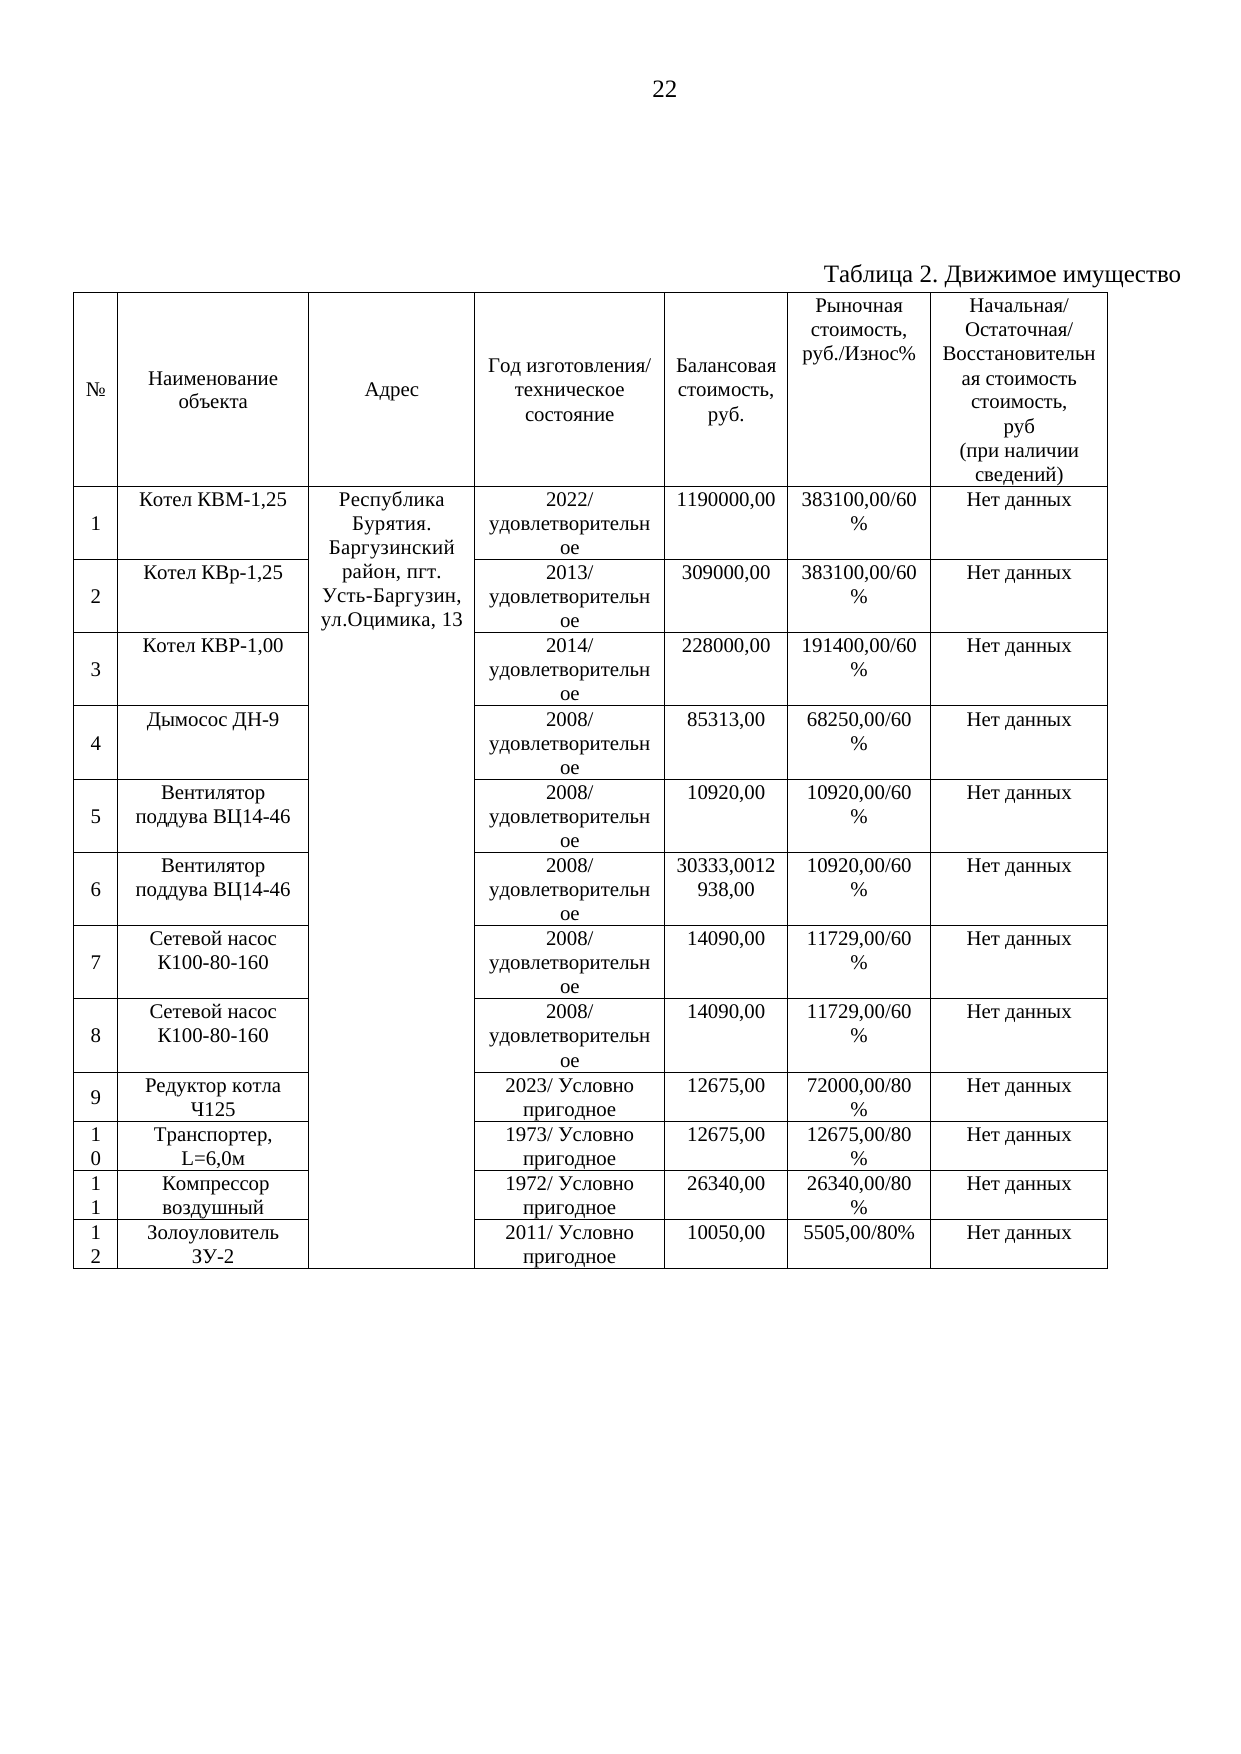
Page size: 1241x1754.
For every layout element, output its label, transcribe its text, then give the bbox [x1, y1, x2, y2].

table_cell 5505,00/80% [788, 1220, 930, 1268]
table_cell 2023/ Условно пригодное [475, 1073, 664, 1121]
table_cell 11729,00/60% [788, 926, 930, 998]
table_cell 10050,00 [665, 1220, 787, 1268]
table_cell 4 [74, 706, 117, 779]
table_cell 14090,00 [665, 999, 787, 1072]
table_cell 14090,00 [665, 926, 787, 998]
table_cell Нет данных [931, 1220, 1107, 1268]
table_cell 2022/ удовлетворительное [475, 487, 664, 559]
table_cell Вентилятор поддува ВЦ14-46 [118, 853, 308, 925]
table_cell 12675,00 [665, 1073, 787, 1121]
table_cell Нет данных [931, 926, 1107, 998]
table_cell 68250,00/60% [788, 706, 930, 779]
table_cell 1972/ Условно пригодное [475, 1171, 664, 1219]
table_cell Золоуловитель ЗУ-2 [118, 1220, 308, 1268]
table_header Балансовая стоимость, руб. [665, 293, 787, 486]
table_cell 3 [74, 633, 117, 705]
table_cell 2008/ удовлетворительное [475, 780, 664, 852]
table_cell 1190000,00 [665, 487, 787, 559]
table_cell Нет данных [931, 487, 1107, 559]
table_cell Вентилятор поддува ВЦ14-46 [118, 780, 308, 852]
table_cell Нет данных [931, 633, 1107, 705]
table_cell 2011/ Условно пригодное [475, 1220, 664, 1268]
table_cell Нет данных [931, 999, 1107, 1072]
table_cell 12 [74, 1220, 117, 1268]
table_cell Нет данных [931, 560, 1107, 632]
table_cell Нет данных [931, 1122, 1107, 1170]
table_header № [74, 293, 117, 486]
table_cell 6 [74, 853, 117, 925]
table_cell 26340,00 [665, 1171, 787, 1219]
table_cell Сетевой насос К100-80-160 [118, 999, 308, 1072]
table_header Наименование объекта [118, 293, 308, 486]
table_cell Котел КВМ-1,25 [118, 487, 308, 559]
table_cell 7 [74, 926, 117, 998]
table_cell 5 [74, 780, 117, 852]
table_cell Редуктор котла Ч125 [118, 1073, 308, 1121]
table_cell 309000,00 [665, 560, 787, 632]
table_cell 30333,0012938,00 [665, 853, 787, 925]
table_cell 10920,00 [665, 780, 787, 852]
table_cell 85313,00 [665, 706, 787, 779]
table_cell 10920,00/60% [788, 780, 930, 852]
table_header Год изготовления/ техническое состояние [475, 293, 664, 486]
table_cell 10920,00/60% [788, 853, 930, 925]
table_cell 383100,00/60% [788, 560, 930, 632]
table_cell 10 [74, 1122, 117, 1170]
table_cell 72000,00/80% [788, 1073, 930, 1121]
table_cell 191400,00/60% [788, 633, 930, 705]
table_cell Нет данных [931, 780, 1107, 852]
table_cell Котел КВР-1,00 [118, 633, 308, 705]
table_cell 2008/ удовлетворительное [475, 926, 664, 998]
table_cell Транспортер, L=6,0м [118, 1122, 308, 1170]
table_cell Нет данных [931, 853, 1107, 925]
table_cell Нет данных [931, 1073, 1107, 1121]
table_cell 8 [74, 999, 117, 1072]
table_cell 12675,00 [665, 1122, 787, 1170]
table_cell 2008/ удовлетворительное [475, 853, 664, 925]
table_cell 1973/ Условно пригодное [475, 1122, 664, 1170]
table_cell 12675,00/80% [788, 1122, 930, 1170]
table_cell Нет данных [931, 1171, 1107, 1219]
table_header Рыночная стоимость, руб./Износ% [788, 293, 930, 486]
table_cell 1 [74, 487, 117, 559]
table_cell 2014/ удовлетворительное [475, 633, 664, 705]
table_cell 2008/ удовлетворительное [475, 706, 664, 779]
table_header Начальная/Остаточная/Восстановительная стоимость стоимость, руб (при наличии сведений) [931, 293, 1107, 486]
table_cell 2008/ удовлетворительное [475, 999, 664, 1072]
table_cell 2013/ удовлетворительное [475, 560, 664, 632]
table_cell 383100,00/60% [788, 487, 930, 559]
table_header Адрес [309, 293, 474, 486]
table_cell 11729,00/60% [788, 999, 930, 1072]
table_cell Республика Бурятия. Баргузинский район, пгт. Усть-Баргузин, ул.Оцимика, 13 [309, 487, 474, 1268]
table_cell 11 [74, 1171, 117, 1219]
table_cell Компрессор воздушный [118, 1171, 308, 1219]
table_cell Котел КВр-1,25 [118, 560, 308, 632]
table_cell 228000,00 [665, 633, 787, 705]
table_cell 9 [74, 1073, 117, 1121]
table_cell Дымосос ДН-9 [118, 706, 308, 779]
text Таблица 2. Движимое имущество [148, 259, 1181, 288]
table_cell Нет данных [931, 706, 1107, 779]
table_cell 2 [74, 560, 117, 632]
table_cell Сетевой насос К100-80-160 [118, 926, 308, 998]
table_cell 26340,00/80% [788, 1171, 930, 1219]
